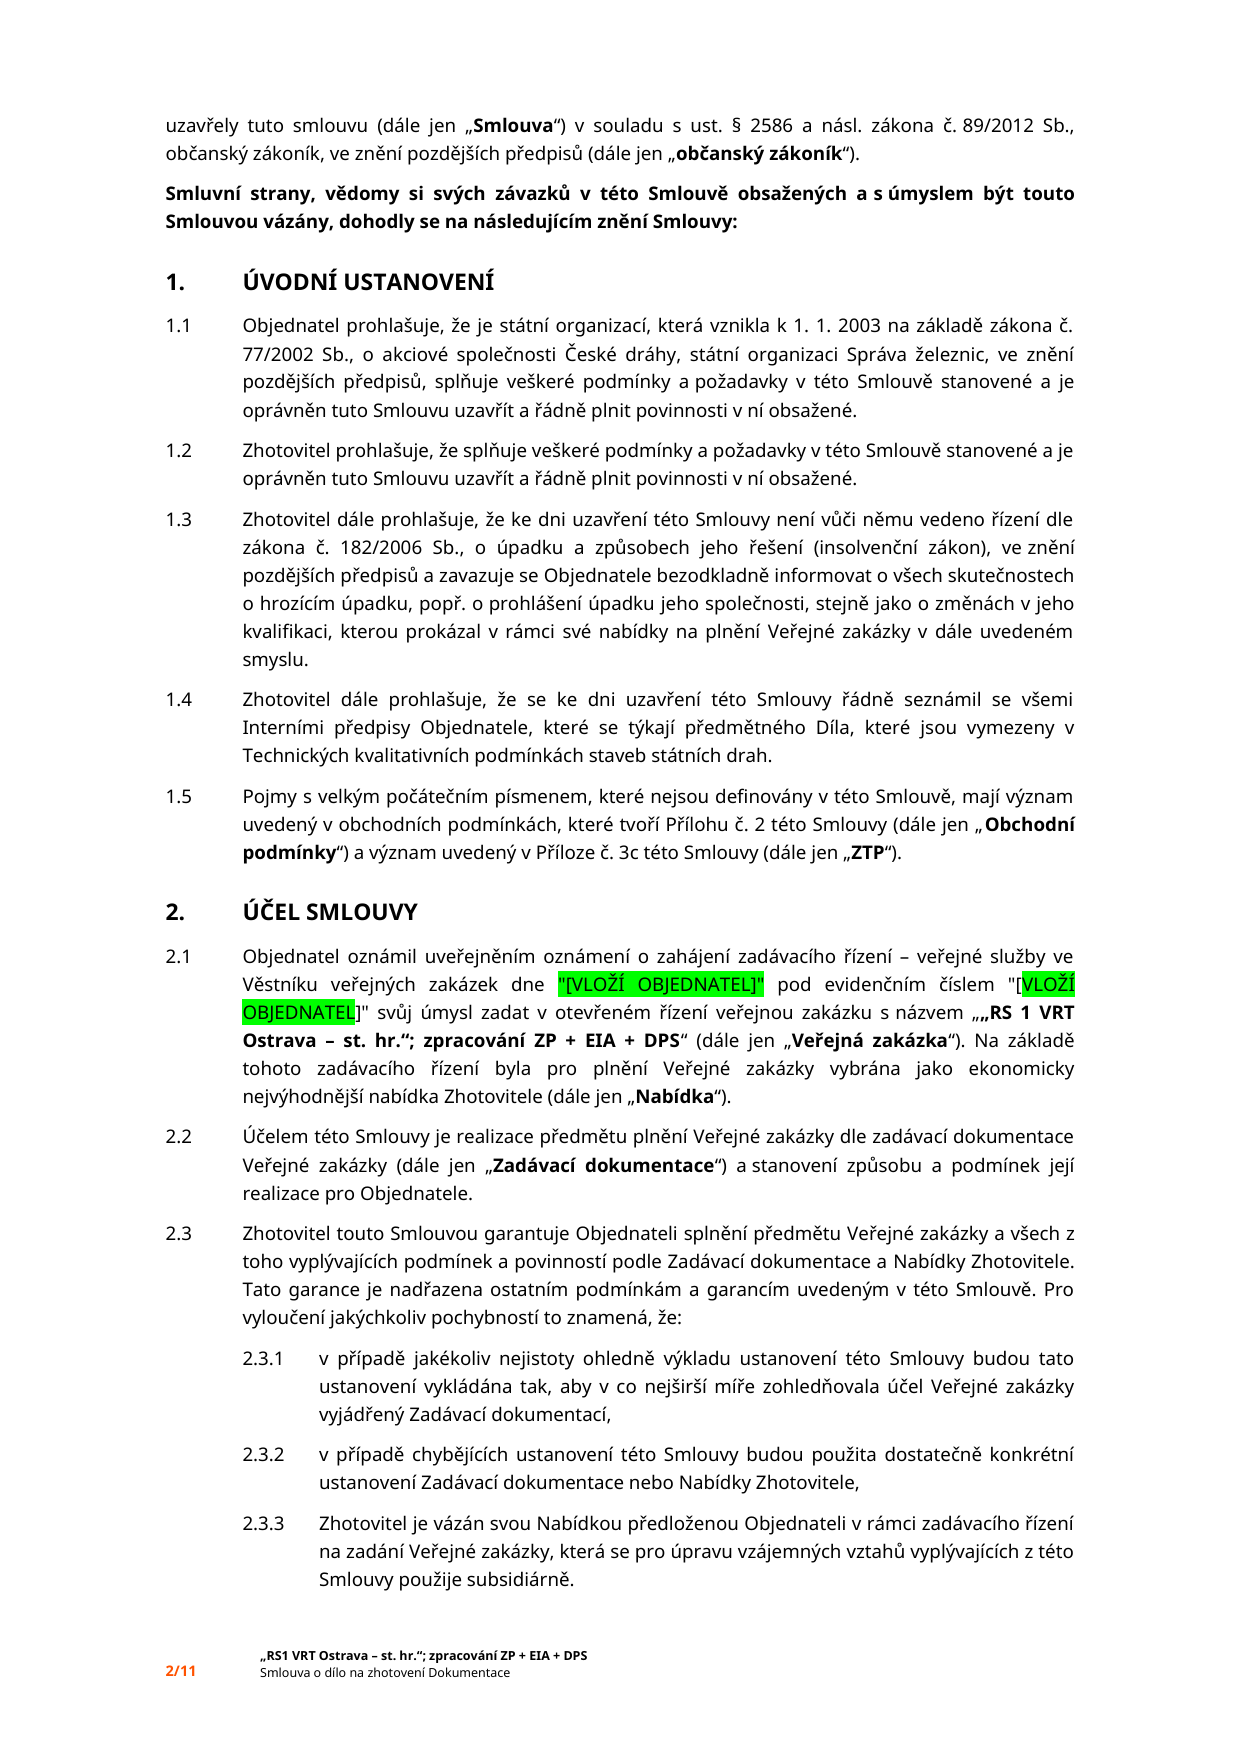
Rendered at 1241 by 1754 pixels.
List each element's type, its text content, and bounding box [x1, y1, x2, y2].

text uzavřely tuto smlouvu (dále jen „Smlouva“) v souladu s ust. § 2586 a násl. zákona č. 89/2012 Sb., občanský zákoník, ve znění pozdějších předpisů (dále jen „občanský zákoník“). [165, 112, 1075, 166]
text v případě chybějících ustanovení této Smlouvy budou použita dostatečně konkrétní ustanovení Zadávací dokumentace nebo Nabídky Zhotovitele, [242, 1442, 1075, 1495]
text Zhotovitel dále prohlašuje, že ke dni uzavření této Smlouvy není vůči němu vedeno řízení dle zákona č. 182/2006 Sb., o úpadku a způsobech jeho řešení (insolvenční zákon), ve znění pozdějších předpisů a zavazuje se Objednatele bezodkladně informovat o všech skutečnostech o hrozícím úpadku, popř. o prohlášení úpadku jeho společnosti, stejně jako o změnách v jeho kvalifikaci, kterou prokázal v rámci své nabídky na plnění Veřejné zakázky v dále uvedeném smyslu. [165, 506, 1075, 672]
text Smluvní strany, vědomy si svých závazků v této Smlouvě obsažených a s úmyslem být touto Smlouvou vázány, dohodly se na následujícím znění Smlouvy: [165, 181, 1075, 234]
text Objednatel prohlašuje, že je státní organizací, která vznikla k 1. 1. 2003 na základě zákona č. 77/2002 Sb., o akciové společnosti České dráhy, státní organizaci Správa železnic, ve znění pozdějších předpisů, splňuje veškeré podmínky a požadavky v této Smlouvě stanovené a je oprávněn tuto Smlouvu uzavřít a řádně plnit povinnosti v ní obsažené. [165, 313, 1075, 422]
text Zhotovitel touto Smlouvou garantuje Objednateli splnění předmětu Veřejné zakázky a všech z toho vyplývajících podmínek a povinností podle Zadávací dokumentace a Nabídky Zhotovitele. Tato garance je nadřazena ostatním podmínkám a garancím uvedeným v této Smlouvě. Pro vyloučení jakýchkoliv pochybností to znamená, že: [165, 1220, 1075, 1330]
text Objednatel oznámil uveřejněním oznámení o zahájení zadávacího řízení – veřejné služby ve Věstníku veřejných zakázek dne "[VLOŽÍ OBJEDNATEL]" pod evidenčním číslem "[VLOŽÍ OBJEDNATEL]" svůj úmysl zadat v otevřeném řízení veřejnou zakázku s názvem „„RS 1 VRT Ostrava – st. hr.“; zpracování ZP + EIA + DPS“ (dále jen „Veřejná zakázka“). Na základě tohoto zadávacího řízení byla pro plnění Veřejné zakázky vybrána jako ekonomicky nejvýhodnější nabídka Zhotovitele (dále jen „Nabídka“). [165, 943, 1075, 1109]
text Zhotovitel prohlašuje, že splňuje veškeré podmínky a požadavky v této Smlouvě stanovené a je oprávněn tuto Smlouvu uzavřít a řádně plnit povinnosti v ní obsažené. [165, 437, 1075, 491]
text ÚVODNÍ USTANOVENÍ [165, 266, 1075, 297]
text Pojmy s velkým počátečním písmenem, které nejsou definovány v této Smlouvě, mají význam uvedený v obchodních podmínkách, které tvoří Přílohu č. 2 této Smlouvy (dále jen „Obchodní podmínky“) a význam uvedený v Příloze č. 3c této Smlouvy (dále jen „ZTP“). [165, 783, 1075, 865]
text Účelem této Smlouvy je realizace předmětu plnění Veřejné zakázky dle zadávací dokumentace Veřejné zakázky (dále jen „Zadávací dokumentace“) a stanovení způsobu a podmínek její realizace pro Objednatele. [165, 1124, 1075, 1205]
text ÚČEL SMLOUVY [165, 896, 1075, 928]
text Zhotovitel je vázán svou Nabídkou předloženou Objednateli v rámci zadávacího řízení na zadání Veřejné zakázky, která se pro úpravu vzájemných vztahů vyplývajících z této Smlouvy použije subsidiárně. [242, 1510, 1075, 1592]
text v případě jakékoliv nejistoty ohledně výkladu ustanovení této Smlouvy budou tato ustanovení vykládána tak, aby v co nejširší míře zohledňovala účel Veřejné zakázky vyjádřený Zadávací dokumentací, [242, 1345, 1075, 1427]
text Zhotovitel dále prohlašuje, že se ke dni uzavření této Smlouvy řádně seznámil se všemi Interními předpisy Objednatele, které se týkají předmětného Díla, které jsou vymezeny v Technických kvalitativních podmínkách staveb státních drah. [165, 687, 1075, 768]
